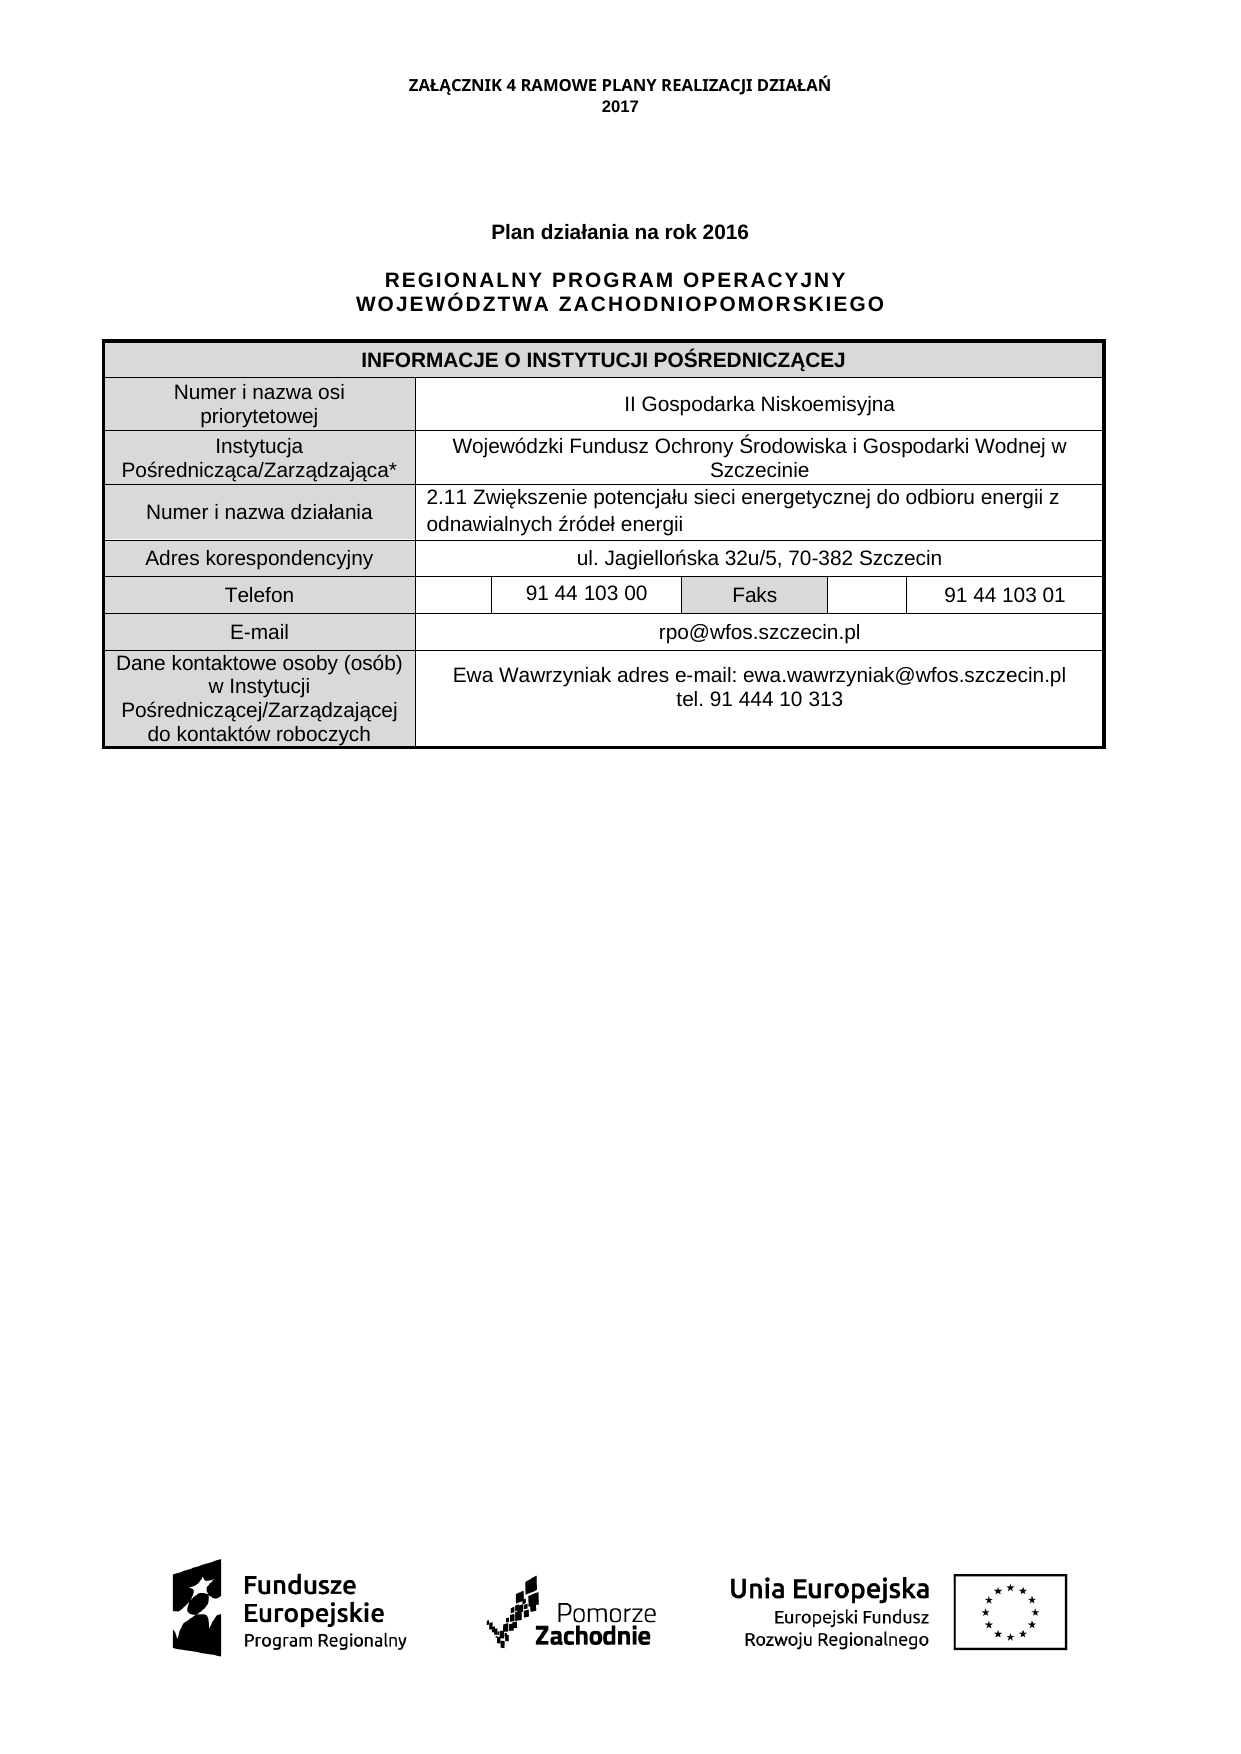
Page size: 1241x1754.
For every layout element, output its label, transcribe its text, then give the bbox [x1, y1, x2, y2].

table_cell Wojewódzki Fundusz Ochrony Środowiska i Gospodarki Wodnej w Szczecinie [416, 431, 1102, 484]
text Plan działania na rok 2016 [148, 219, 1093, 243]
table_cell Numer i nazwa osi priorytetowej [105, 378, 415, 430]
table_cell [416, 577, 491, 613]
table_cell ul. Jagiellońska 32u/5, 70-382 Szczecin [416, 541, 1102, 576]
table_cell 91 44 103 00 [492, 577, 681, 613]
table_cell II Gospodarka Niskoemisyjna [416, 378, 1102, 430]
text REGIONALNY PROGRAM OPERACYJNY WOJEWÓDZTWA ZACHODNIOPOMORSKIEGO [148, 267, 1093, 315]
picture [148, 1533, 1092, 1681]
table_header INFORMACJE O INSTYTUCJI POŚREDNICZĄCEJ [105, 343, 1102, 377]
table_cell E-mail [105, 614, 415, 650]
table_cell [828, 577, 906, 613]
table_cell Adres korespondencyjny [105, 541, 415, 576]
table_cell 2.11 Zwiększenie potencjału sieci energetycznej do odbioru energii z odnawialnych źródeł energii [416, 485, 1102, 539]
table_cell 91 44 103 01 [907, 577, 1102, 613]
table_cell Telefon [105, 577, 415, 613]
table_cell Ewa Wawrzyniak adres e-mail: ewa.wawrzyniak@wfos.szczecin.pl tel. 91 444 10 313 [416, 651, 1102, 746]
table_cell Numer i nazwa działania [105, 485, 415, 539]
table_cell Instytucja Pośrednicząca/Zarządzająca* [105, 431, 415, 484]
table_cell Faks [682, 577, 827, 613]
table_cell Dane kontaktowe osoby (osób) w Instytucji Pośredniczącej/Zarządzającej do kontaktów roboczych [105, 651, 415, 746]
table_cell rpo@wfos.szczecin.pl [416, 614, 1102, 650]
